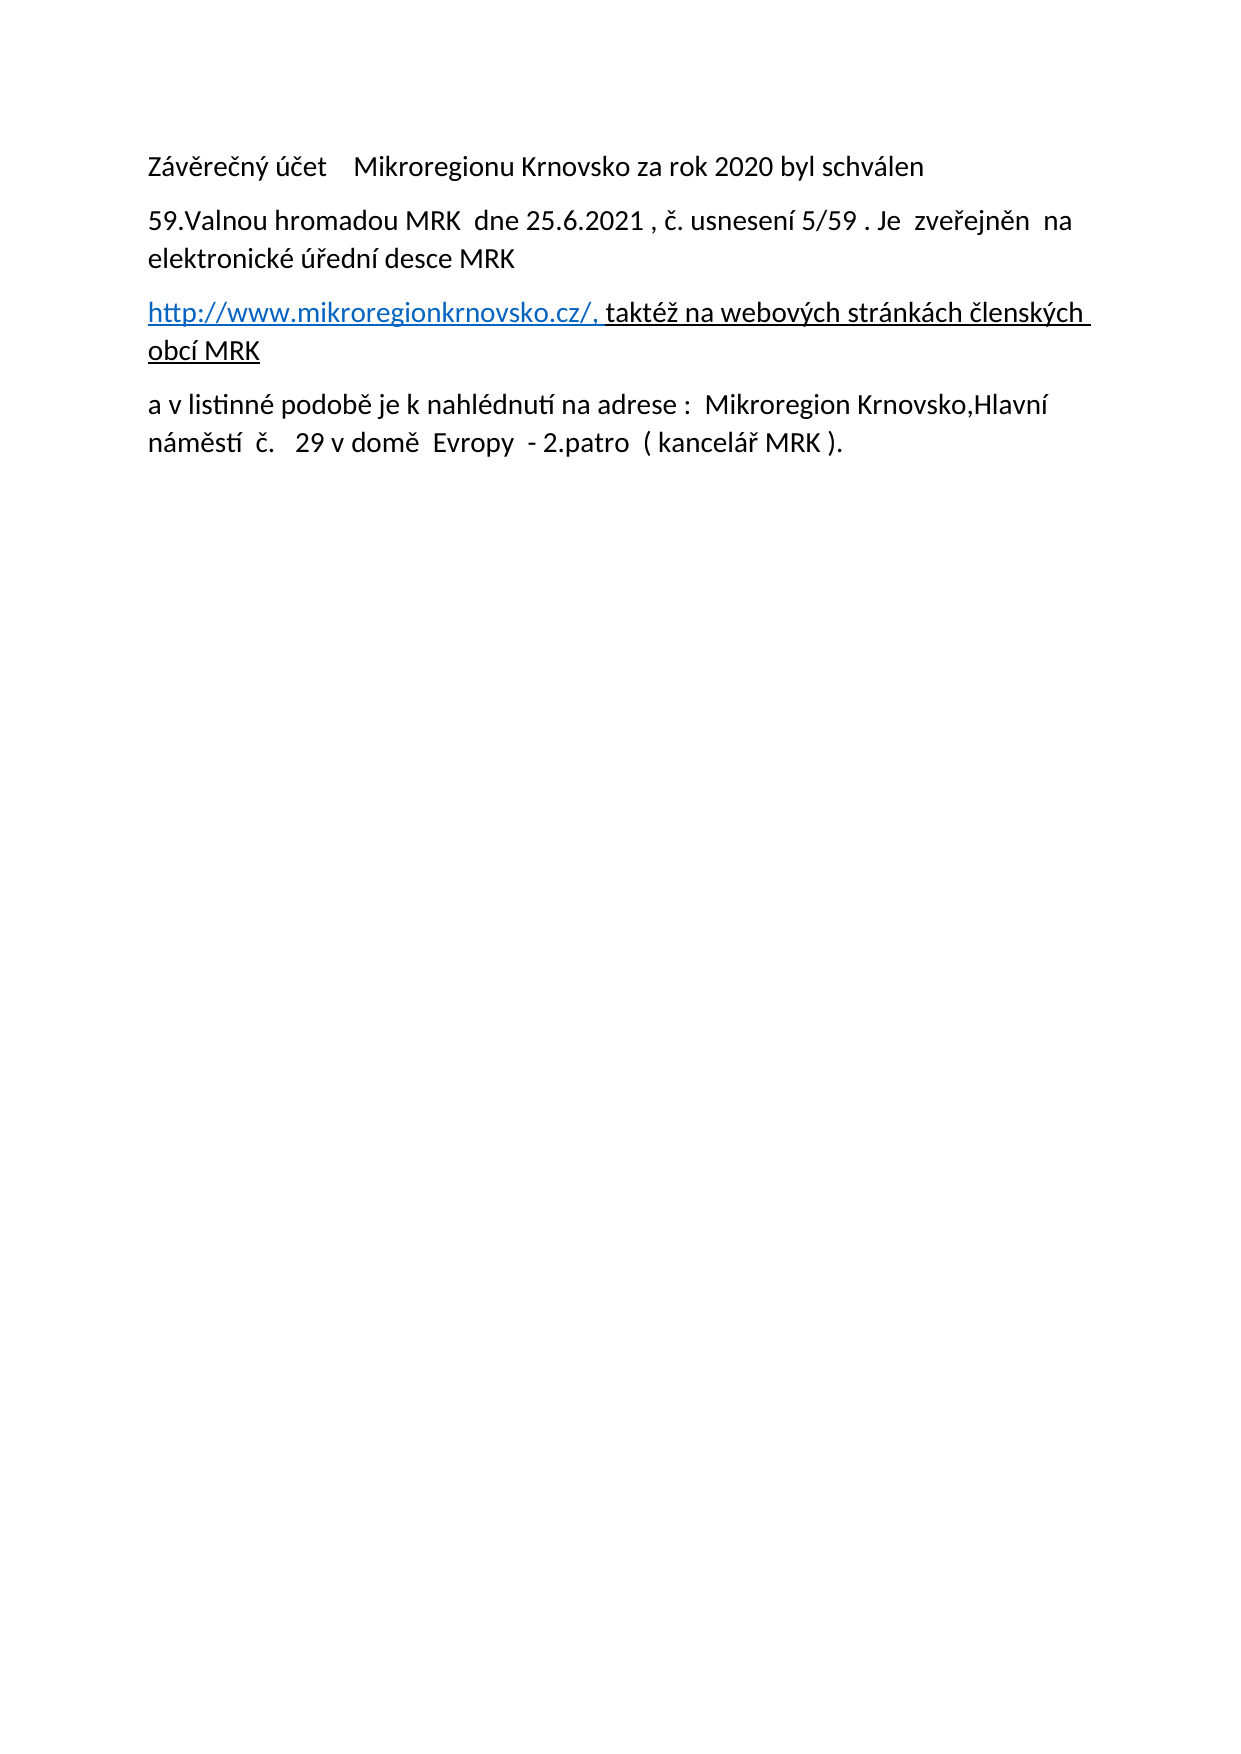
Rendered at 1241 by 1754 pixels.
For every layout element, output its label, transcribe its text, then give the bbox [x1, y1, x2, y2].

text 59.Valnou hromadou MRK dne 25.6.2021 , č. usnesení 5/59 . Je zveřejněn na elektronické úřední desce MRK [148, 202, 1093, 275]
text Závěrečný účet Mikroregionu Krnovsko za rok 2020 byl schválen [148, 148, 1093, 183]
text a v listinné podobě je k nahlédnutí na adrese : Mikroregion Krnovsko,Hlavní náměstí č. 29 v domě Evropy - 2.patro ( kancelář MRK ). [148, 386, 1093, 459]
text http://www.mikroregionkrnovsko.cz/, taktéž na webových stránkách členských obcí MRK [148, 294, 1093, 367]
